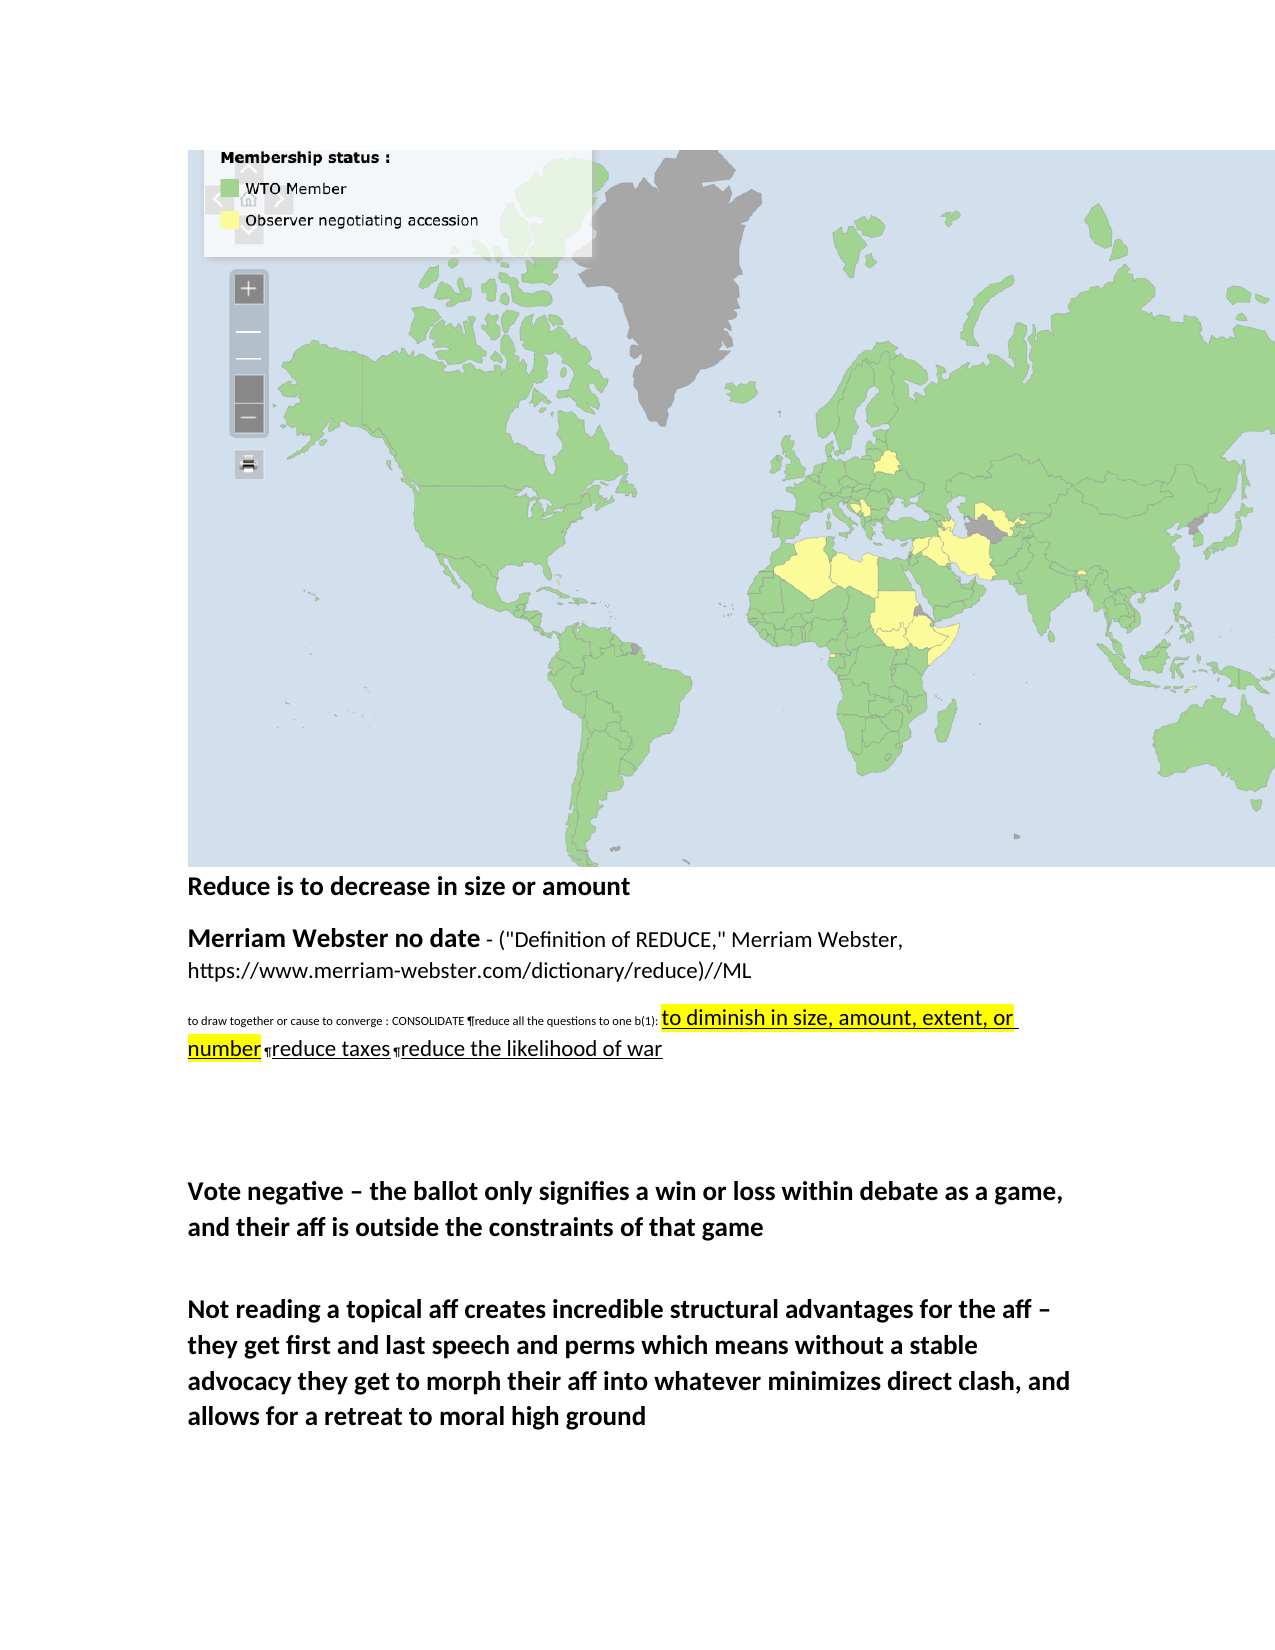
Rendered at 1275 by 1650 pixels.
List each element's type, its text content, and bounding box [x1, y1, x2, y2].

text Merriam Webster no date - ("Definition of REDUCE," Merriam Webster, https://www.merriam-webster.com/dictionary/reduce)//ML [187, 921, 1087, 985]
text Reduce is to decrease in size or amount [187, 869, 1087, 902]
subtitle Vote negative – the ballot only signifies a win or loss within debate as a game, and their aff is outside the constraints of that game [187, 1174, 1087, 1243]
picture [187, 150, 1275, 867]
text to draw together or cause to converge : CONSOLIDATE ¶reduce all the questions to one b(1): to diminish in size, amount, extent, or number ¶reduce taxes ¶reduce the likelihood of war [187, 1003, 1087, 1062]
subtitle Not reading a topical aff creates incredible structural advantages for the aff – they get first and last speech and perms which means without a stable advocacy they get to morph their aff into whatever minimizes direct clash, and allows for a retreat to moral high ground [187, 1292, 1087, 1432]
